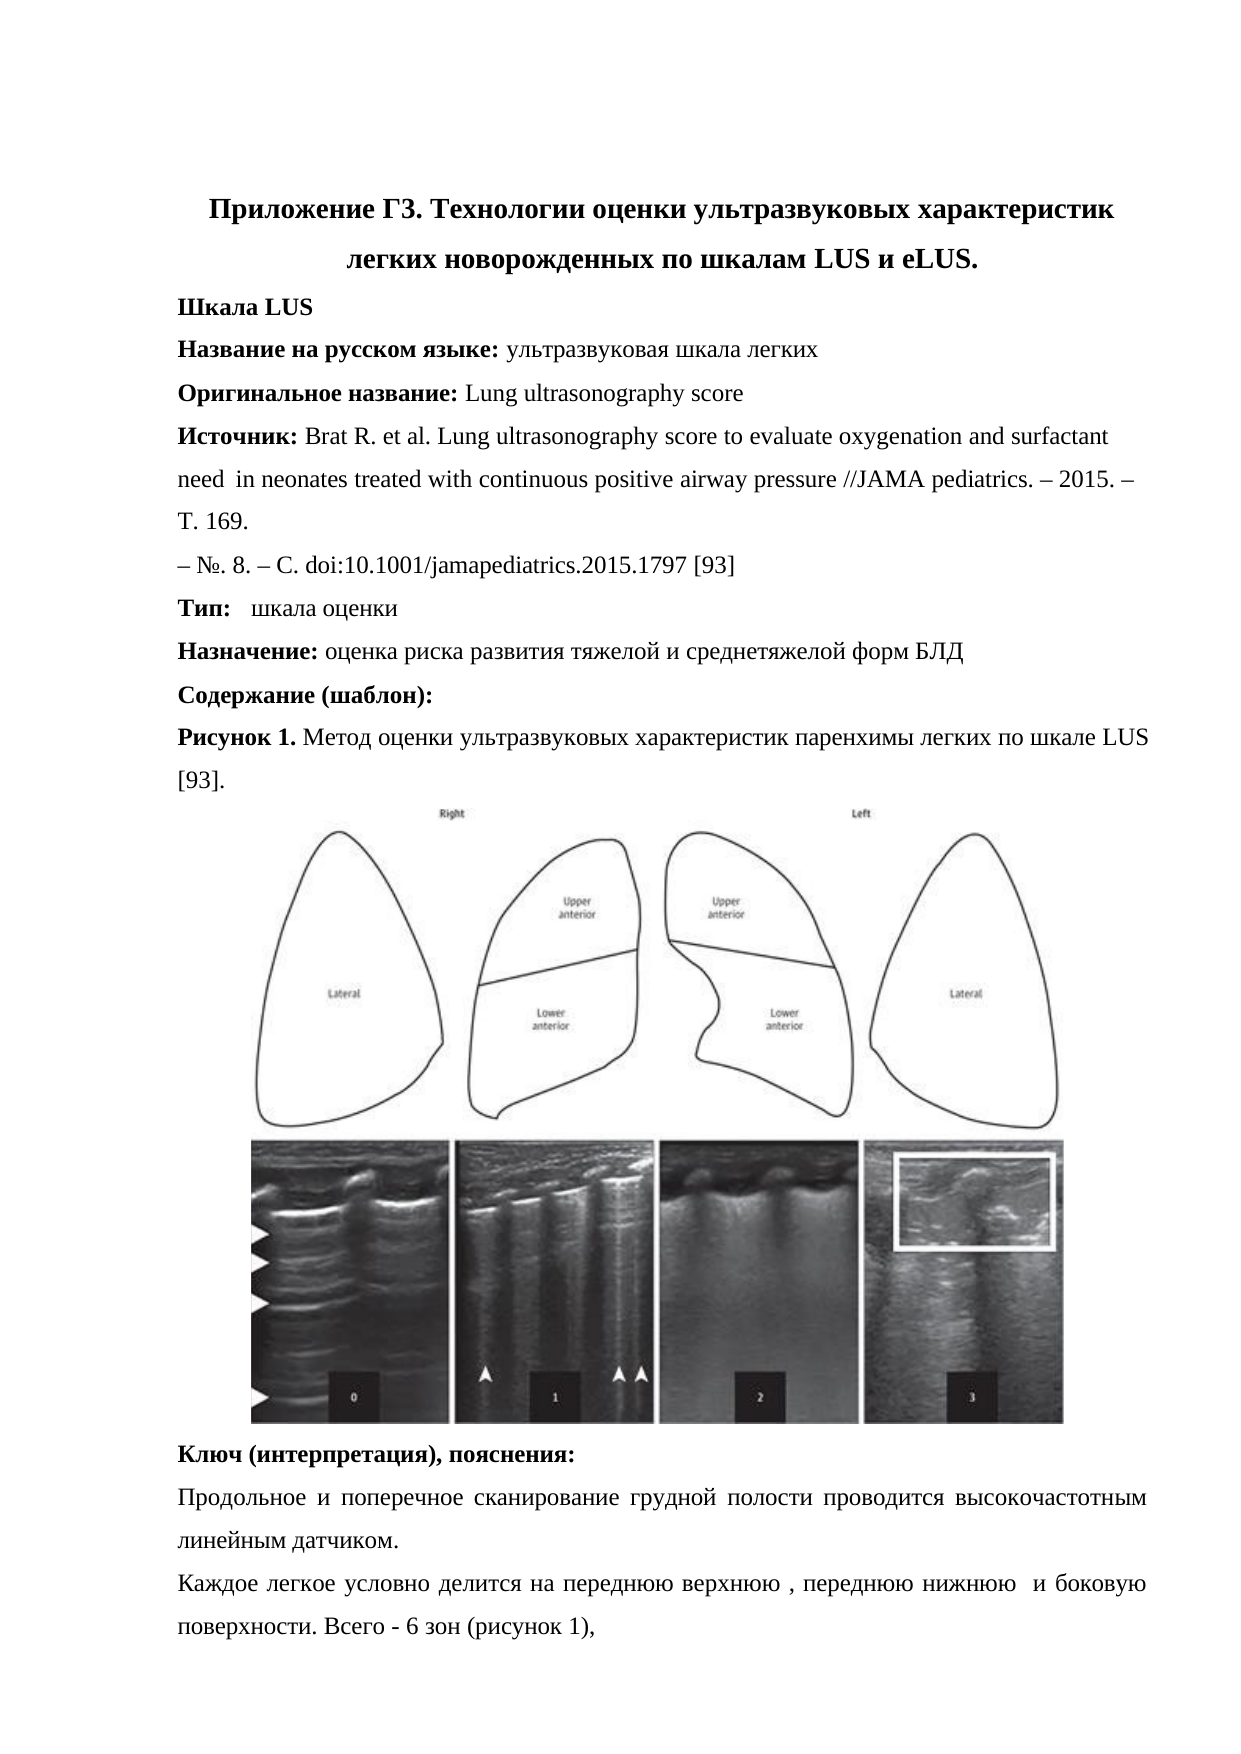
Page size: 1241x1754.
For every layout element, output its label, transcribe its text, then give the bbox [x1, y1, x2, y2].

text Тип: шкала оценки [177, 593, 1163, 622]
text Название на русском языке: ультразвуковая шкала легких [177, 334, 1163, 363]
text Шкала LUS [177, 292, 1163, 321]
text Оригинальное название: Lung ultrasonography score [177, 378, 1163, 406]
picture [251, 808, 1064, 1424]
subtitle Ключ (интерпретация), пояснения: [177, 1439, 1163, 1468]
text Назначение: оценка риска развития тяжелой и среднетяжелой форм БЛД [177, 636, 1163, 665]
text Источник: Brat R. et al. Lung ultrasonography score to evaluate oxygenation and surfactant need in neonates treated with continuous positive airway pressure //JAMA pediatrics. – 2015. – Т. 169. [177, 421, 1151, 535]
text – №. 8. – С. doi:10.1001/jamapediatrics.2015.1797 [93] [177, 550, 1163, 579]
text Каждое легкое условно делится на переднюю верхнюю , переднюю нижнюю и боковую поверхности. Всего - 6 зон (рисунок 1), [177, 1568, 1152, 1640]
subtitle Приложение Г3. Технологии оценки ультразвуковых характеристик легких новорожденных по шкалам LUS и eLUS. [209, 191, 1152, 275]
subtitle Содержание (шаблон): [177, 680, 1163, 708]
text Рисунок 1. Метод оценки ультразвуковых характеристик паренхимы легких по шкале LUS [93]. [177, 722, 1152, 794]
text Продольное и поперечное сканирование грудной полости проводится высокочастотным линейным датчиком. [177, 1482, 1152, 1554]
